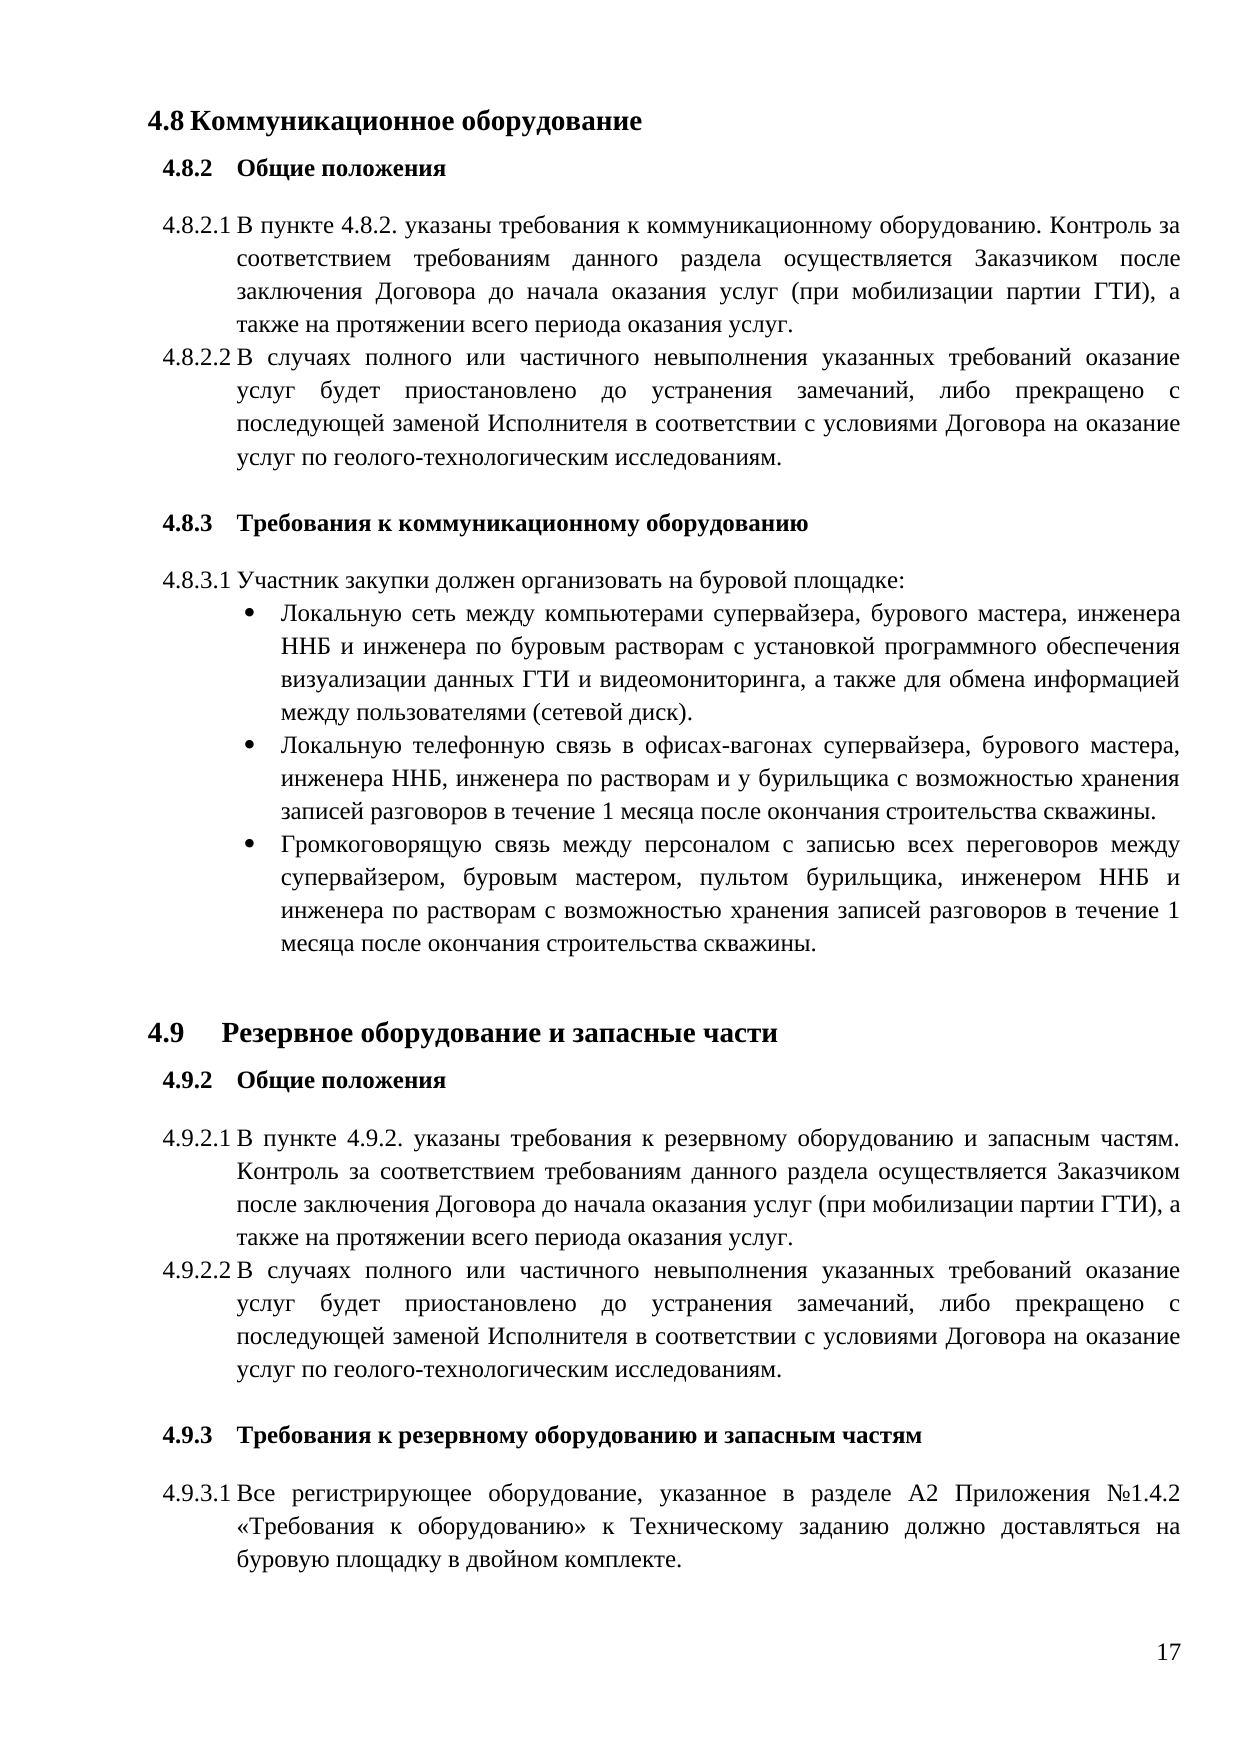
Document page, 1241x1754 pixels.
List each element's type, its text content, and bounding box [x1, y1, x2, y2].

list Требования к резервному оборудованию и запасным частям [162, 1420, 1181, 1449]
list В пункте 4.9.2. указаны требования к резервному оборудованию и запасным частям. Контроль за соответствием требованиям данного раздела осуществляется Заказчиком после заключения Договора до начала оказания услуг (при мобилизации партии ГТИ), а также на протяжении всего периода оказания услуг. [162, 1123, 1181, 1251]
list Все регистрирующее оборудование, указанное в разделе А2 Приложения №1.4.2 «Требования к оборудованию» к Техническому заданию должно доставляться на буровую площадку в двойном комплекте. [162, 1478, 1181, 1572]
list В случаях полного или частичного невыполнения указанных требований оказание услуг будет приостановлено до устранения замечаний, либо прекращено с последующей заменой Исполнителя в соответствии с условиями Договора на оказание услуг по геолого-технологическим исследованиям. [162, 1255, 1181, 1383]
subtitle Резервное оборудование и запасные части [148, 1015, 1181, 1049]
list В случаях полного или частичного невыполнения указанных требований оказание услуг будет приостановлено до устранения замечаний, либо прекращено с последующей заменой Исполнителя в соответствии с условиями Договора на оказание услуг по геолого-технологическим исследованиям. [162, 342, 1181, 470]
list Участник закупки должен организовать на буровой площадке: [162, 565, 1181, 594]
list Общие положения [162, 1066, 1181, 1094]
list Локальную сеть между компьютерами супервайзера, бурового мастера, инженера ННБ и инженера по буровым растворам с установкой программного обеспечения визуализации данных ГТИ и видеомониторинга, а также для обмена информацией между пользователями (сетевой диск). [245, 598, 1181, 726]
list Общие положения [162, 153, 1181, 182]
list Громкоговорящую связь между персоналом с записью всех переговоров между супервайзером, буровым мастером, пультом бурильщика, инженером ННБ и инженера по растворам с возможностью хранения записей разговоров в течение 1 месяца после окончания строительства скважины. [245, 829, 1181, 957]
list В пункте 4.8.2. указаны требования к коммуникационному оборудованию. Контроль за соответствием требованиям данного раздела осуществляется Заказчиком после заключения Договора до начала оказания услуг (при мобилизации партии ГТИ), а также на протяжении всего периода оказания услуг. [162, 210, 1181, 338]
list Локальную телефонную связь в офисах-вагонах супервайзера, бурового мастера, инженера ННБ, инженера по растворам и у бурильщика с возможностью хранения записей разговоров в течение 1 месяца после окончания строительства скважины. [245, 730, 1181, 825]
subtitle Коммуникационное оборудование [148, 103, 1181, 136]
list Требования к коммуникационному оборудованию [162, 508, 1181, 536]
